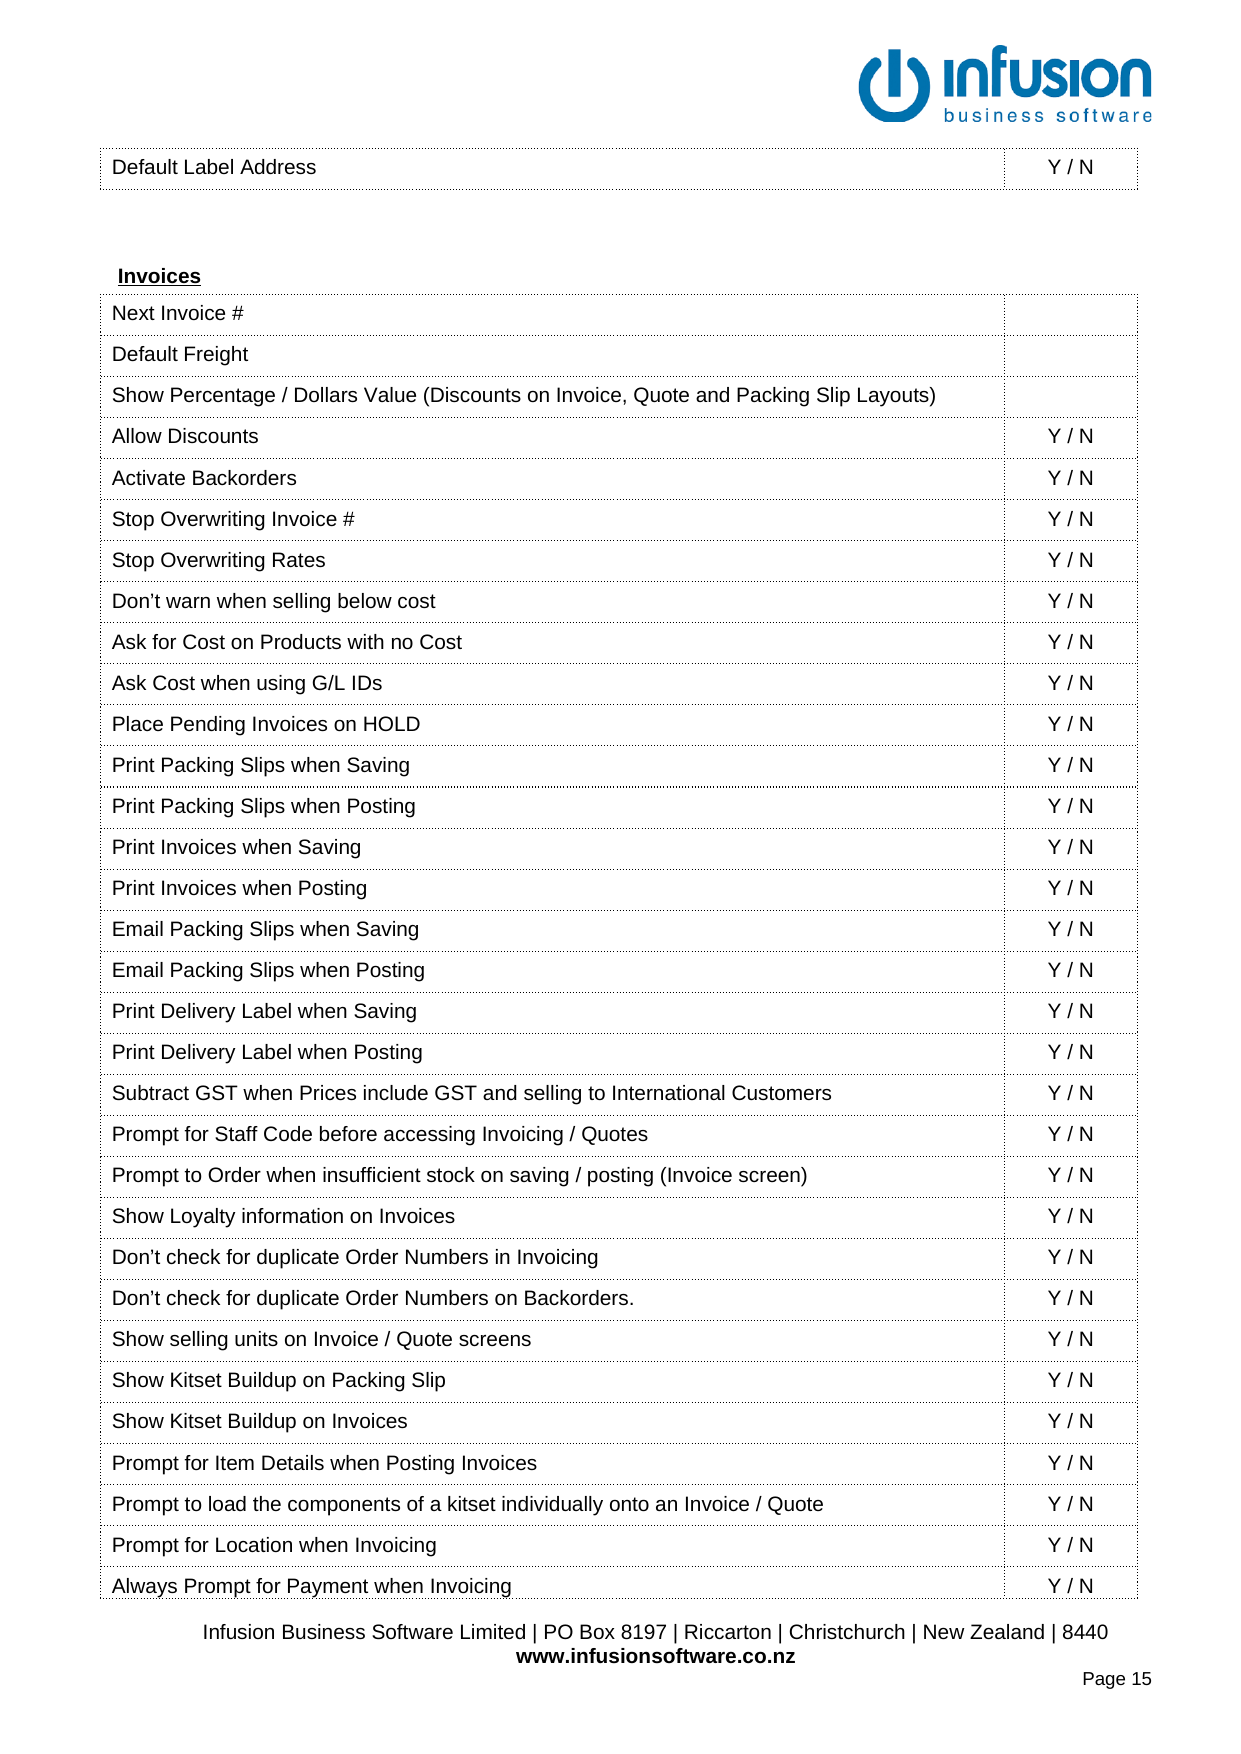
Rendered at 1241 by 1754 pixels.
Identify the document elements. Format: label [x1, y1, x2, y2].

table_header [89, 148, 1152, 1606]
picture [858, 45, 1152, 121]
